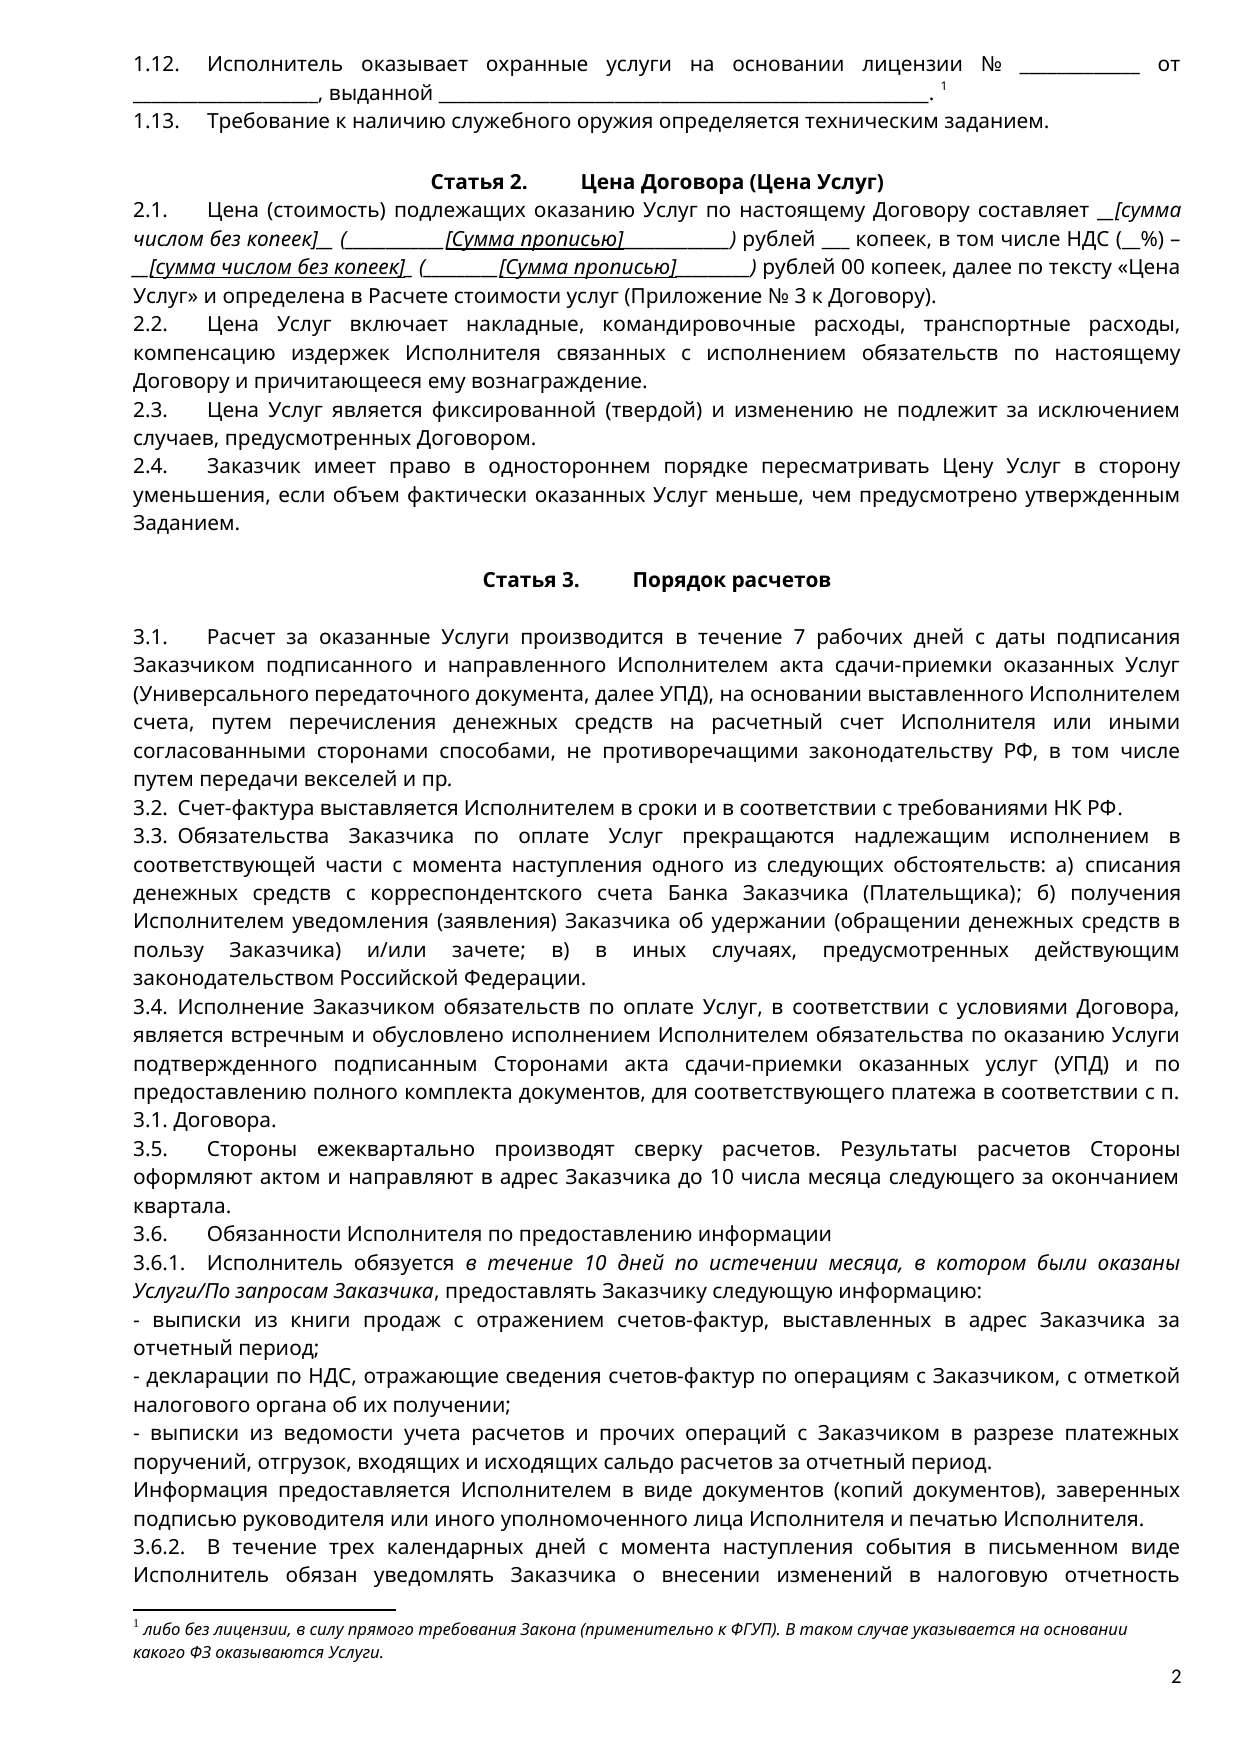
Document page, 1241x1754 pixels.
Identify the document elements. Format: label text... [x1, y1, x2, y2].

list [133, 1532, 1181, 1589]
list Обязательства Заказчика по оплате Услуг прекращаются надлежащим исполнением в соответствующей части с момента наступления одного из следующих обстоятельств: а) списания денежных средств с корреспондентского счета Банка Заказчика (Плательщика); б) получения Исполнителем уведомления (заявления) Заказчика об удержании (обращении денежных средств в пользу Заказчика) и/или зачете; в) в иных случаях, предусмотренных действующим законодательством Российской Федерации. [133, 821, 1181, 992]
list Стороны ежеквартально производят сверку расчетов. Результаты расчетов Стороны оформляют актом и направляют в адрес Заказчика до 10 числа месяца следующего за окончанием квартала. [133, 1134, 1181, 1219]
list Порядок расчетов [133, 565, 1181, 594]
list Цена Договора (Цена Услуг) [133, 167, 1181, 196]
list Обязанности Исполнителя по предоставлению информации [133, 1219, 1181, 1248]
list Требование к наличию служебного оружия определяется техническим заданием. [133, 106, 1181, 134]
list Исполнитель обязуется в течение 10 дней по истечении месяца, в котором были оказаны Услуги/По запросам Заказчика, предоставлять Заказчику следующую информацию: [133, 1248, 1181, 1305]
list - выписки из ведомости учета расчетов и прочих операций с Заказчиком в разрезе платежных поручений, отгрузок, входящих и исходящих сальдо расчетов за отчетный период. [133, 1418, 1181, 1475]
list Заказчик имеет право в одностороннем порядке пересматривать Цену Услуг в сторону уменьшения, если объем фактически оказанных Услуг меньше, чем предусмотрено утвержденным Заданием. [133, 452, 1181, 537]
list Исполнитель оказывает охранные услуги на основании лицензии № _____________ от ____________________, выданной _____________________________________________________. [133, 49, 1181, 106]
list - декларации по НДС, отражающие сведения счетов-фактур по операциям с Заказчиком, с отметкой налогового органа об их получении; [133, 1362, 1181, 1418]
list Информация предоставляется Исполнителем в виде документов (копий документов), заверенных подписью руководителя или иного уполномоченного лица Исполнителя и печатью Исполнителя. [133, 1475, 1181, 1532]
list - выписки из книги продаж с отражением счетов-фактур, выставленных в адрес Заказчика за отчетный период; [133, 1305, 1181, 1362]
list Расчет за оказанные Услуги производится в течение 7 рабочих дней с даты подписания Заказчиком подписанного и направленного Исполнителем акта сдачи-приемки оказанных Услуг (Универсального передаточного документа, далее УПД), на основании выставленного Исполнителем счета, путем перечисления денежных средств на расчетный счет Исполнителя или иными согласованными сторонами способами, не противоречащими законодательству РФ, в том числе путем передачи векселей и пр. [133, 622, 1181, 793]
list Цена (стоимость) подлежащих оказанию Услуг по настоящему Договору составляет __[сумма числом без копеек]__ (____________[Сумма прописью]_____________) рублей ___ копеек, в том числе НДС (__%) – __[сумма числом без копеек]_ (_________[Сумма прописью]_________) рублей 00 копеек, далее по тексту «Цена Услуг» и определена в Расчете стоимости услуг (Приложение № 3 к Договору). [133, 196, 1181, 309]
list Цена Услуг является фиксированной (твердой) и изменению не подлежит за исключением случаев, предусмотренных Договором. [133, 395, 1181, 452]
list Цена Услуг включает накладные, командировочные расходы, транспортные расходы, компенсацию издержек Исполнителя связанных с исполнением обязательств по настоящему Договору и причитающееся ему вознаграждение. [133, 309, 1181, 395]
list Счет-фактура выставляется Исполнителем в сроки и в соответствии с требованиями НК РФ. [133, 793, 1181, 821]
list Исполнение Заказчиком обязательств по оплате Услуг, в соответствии с условиями Договора, является встречным и обусловлено исполнением Исполнителем обязательства по оказанию Услуги подтвержденного подписанным Сторонами акта сдачи-приемки оказанных услуг (УПД) и по предоставлению полного комплекта документов, для соответствующего платежа в соответствии с п. 3.1. Договора. [133, 992, 1181, 1134]
